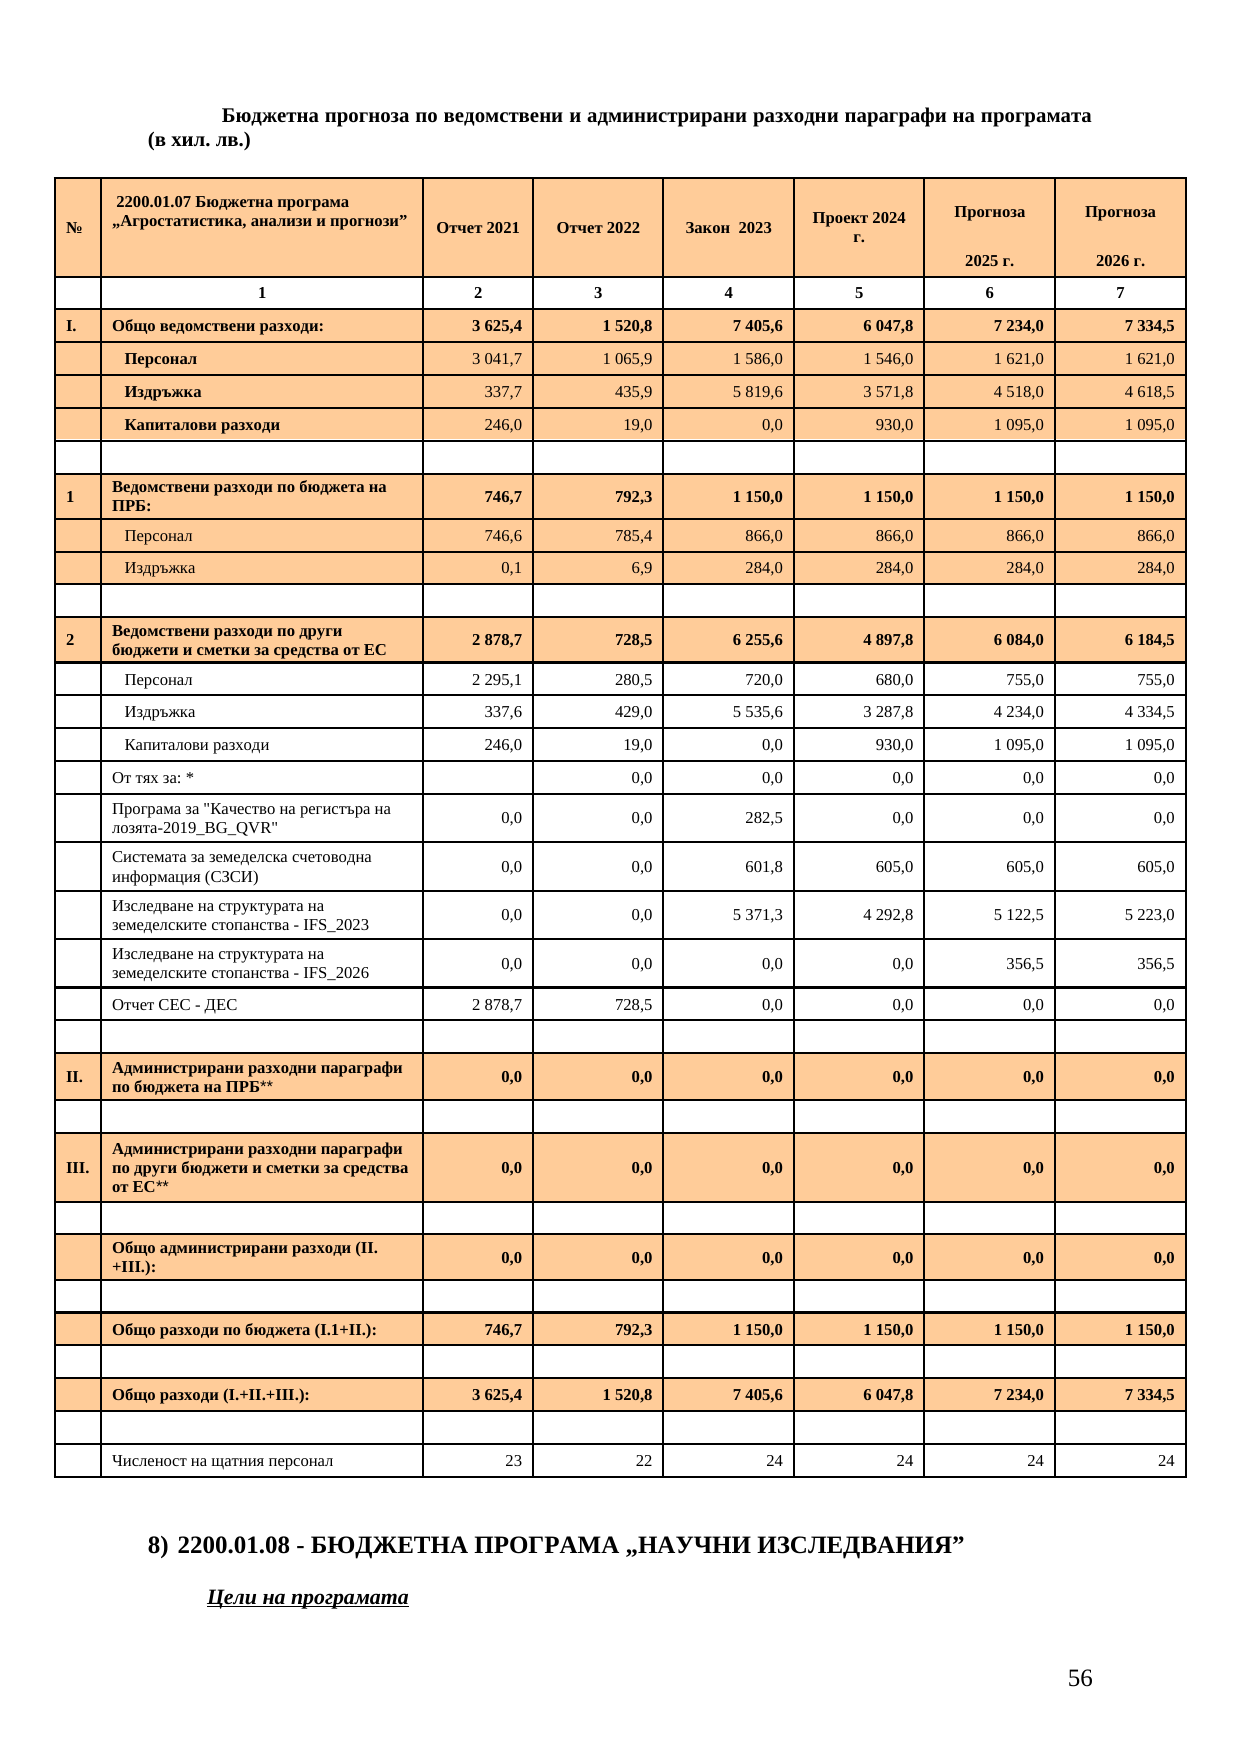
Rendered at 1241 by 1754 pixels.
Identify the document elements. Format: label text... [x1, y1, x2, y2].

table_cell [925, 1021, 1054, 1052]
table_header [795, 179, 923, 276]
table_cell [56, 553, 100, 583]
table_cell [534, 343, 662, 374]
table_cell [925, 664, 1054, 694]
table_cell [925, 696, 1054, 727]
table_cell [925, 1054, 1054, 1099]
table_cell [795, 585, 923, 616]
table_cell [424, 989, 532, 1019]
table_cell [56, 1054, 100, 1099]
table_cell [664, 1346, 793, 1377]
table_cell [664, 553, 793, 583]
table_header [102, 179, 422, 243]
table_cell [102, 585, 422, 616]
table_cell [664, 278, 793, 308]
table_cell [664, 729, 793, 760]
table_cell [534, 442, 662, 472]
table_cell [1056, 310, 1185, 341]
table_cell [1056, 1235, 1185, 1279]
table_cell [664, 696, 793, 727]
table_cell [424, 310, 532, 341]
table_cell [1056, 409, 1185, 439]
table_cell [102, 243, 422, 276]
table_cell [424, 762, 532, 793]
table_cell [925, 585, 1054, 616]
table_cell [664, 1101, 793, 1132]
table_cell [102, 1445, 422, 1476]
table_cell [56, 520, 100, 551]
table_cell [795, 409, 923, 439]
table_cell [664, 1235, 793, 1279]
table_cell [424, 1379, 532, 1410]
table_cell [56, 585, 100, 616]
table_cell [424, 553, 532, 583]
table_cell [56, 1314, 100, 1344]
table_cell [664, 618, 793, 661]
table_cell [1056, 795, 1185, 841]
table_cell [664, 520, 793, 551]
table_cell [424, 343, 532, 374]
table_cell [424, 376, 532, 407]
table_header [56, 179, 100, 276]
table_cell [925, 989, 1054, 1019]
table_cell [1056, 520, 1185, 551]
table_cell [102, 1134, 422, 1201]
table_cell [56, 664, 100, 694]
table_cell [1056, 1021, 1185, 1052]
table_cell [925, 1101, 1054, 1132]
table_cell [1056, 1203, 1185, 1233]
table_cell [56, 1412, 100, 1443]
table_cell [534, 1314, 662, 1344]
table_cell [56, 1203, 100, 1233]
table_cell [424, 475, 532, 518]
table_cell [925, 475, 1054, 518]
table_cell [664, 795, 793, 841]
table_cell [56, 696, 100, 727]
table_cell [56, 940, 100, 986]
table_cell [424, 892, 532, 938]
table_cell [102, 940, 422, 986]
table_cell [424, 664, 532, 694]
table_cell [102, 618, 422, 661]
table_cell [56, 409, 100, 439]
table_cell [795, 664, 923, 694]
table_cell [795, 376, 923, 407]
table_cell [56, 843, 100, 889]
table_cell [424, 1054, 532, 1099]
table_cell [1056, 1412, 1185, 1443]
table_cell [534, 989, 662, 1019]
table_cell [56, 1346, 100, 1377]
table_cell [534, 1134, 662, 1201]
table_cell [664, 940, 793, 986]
subtitle 2200.01.08 - БЮДЖЕТНА ПРОГРАМА „НАУЧНИ ИЗСЛЕДВАНИЯ” [148, 1530, 1092, 1559]
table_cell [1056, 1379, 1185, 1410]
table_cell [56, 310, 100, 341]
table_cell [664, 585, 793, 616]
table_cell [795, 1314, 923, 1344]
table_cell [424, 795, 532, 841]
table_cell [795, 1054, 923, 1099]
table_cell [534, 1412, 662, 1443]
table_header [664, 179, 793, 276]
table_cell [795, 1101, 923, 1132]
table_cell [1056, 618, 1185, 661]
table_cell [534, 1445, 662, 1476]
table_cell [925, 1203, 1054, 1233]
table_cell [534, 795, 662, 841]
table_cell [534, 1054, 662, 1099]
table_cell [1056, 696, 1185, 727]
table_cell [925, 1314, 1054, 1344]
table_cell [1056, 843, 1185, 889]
text Цели на програмата [148, 1584, 1092, 1609]
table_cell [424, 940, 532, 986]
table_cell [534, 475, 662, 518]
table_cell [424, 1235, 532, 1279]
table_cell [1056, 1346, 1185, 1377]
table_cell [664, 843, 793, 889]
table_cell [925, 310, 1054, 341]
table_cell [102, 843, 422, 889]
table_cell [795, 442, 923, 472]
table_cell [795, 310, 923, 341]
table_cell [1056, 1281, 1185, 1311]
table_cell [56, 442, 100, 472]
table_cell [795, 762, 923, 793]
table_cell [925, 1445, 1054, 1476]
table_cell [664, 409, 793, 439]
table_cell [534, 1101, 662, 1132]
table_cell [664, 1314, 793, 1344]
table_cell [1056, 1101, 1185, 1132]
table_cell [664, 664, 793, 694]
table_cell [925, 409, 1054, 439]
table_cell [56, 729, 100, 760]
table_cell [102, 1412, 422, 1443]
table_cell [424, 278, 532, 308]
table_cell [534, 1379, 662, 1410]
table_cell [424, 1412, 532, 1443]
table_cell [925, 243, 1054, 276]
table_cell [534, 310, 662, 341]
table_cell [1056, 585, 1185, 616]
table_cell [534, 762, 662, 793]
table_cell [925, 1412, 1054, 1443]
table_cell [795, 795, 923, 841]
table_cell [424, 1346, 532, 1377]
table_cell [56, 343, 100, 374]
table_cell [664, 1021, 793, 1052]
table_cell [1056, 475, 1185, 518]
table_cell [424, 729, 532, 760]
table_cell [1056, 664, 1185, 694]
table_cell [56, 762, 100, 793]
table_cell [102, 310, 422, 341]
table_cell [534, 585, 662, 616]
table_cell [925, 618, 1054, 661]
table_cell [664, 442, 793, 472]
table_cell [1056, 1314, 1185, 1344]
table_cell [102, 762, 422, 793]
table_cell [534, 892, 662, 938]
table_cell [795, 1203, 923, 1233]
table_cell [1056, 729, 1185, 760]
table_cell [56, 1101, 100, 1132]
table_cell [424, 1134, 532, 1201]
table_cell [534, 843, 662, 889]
text Бюджетна прогноза по ведомствени и администрирани разходни параграфи на програмата (в хил. лв.) [148, 103, 1092, 151]
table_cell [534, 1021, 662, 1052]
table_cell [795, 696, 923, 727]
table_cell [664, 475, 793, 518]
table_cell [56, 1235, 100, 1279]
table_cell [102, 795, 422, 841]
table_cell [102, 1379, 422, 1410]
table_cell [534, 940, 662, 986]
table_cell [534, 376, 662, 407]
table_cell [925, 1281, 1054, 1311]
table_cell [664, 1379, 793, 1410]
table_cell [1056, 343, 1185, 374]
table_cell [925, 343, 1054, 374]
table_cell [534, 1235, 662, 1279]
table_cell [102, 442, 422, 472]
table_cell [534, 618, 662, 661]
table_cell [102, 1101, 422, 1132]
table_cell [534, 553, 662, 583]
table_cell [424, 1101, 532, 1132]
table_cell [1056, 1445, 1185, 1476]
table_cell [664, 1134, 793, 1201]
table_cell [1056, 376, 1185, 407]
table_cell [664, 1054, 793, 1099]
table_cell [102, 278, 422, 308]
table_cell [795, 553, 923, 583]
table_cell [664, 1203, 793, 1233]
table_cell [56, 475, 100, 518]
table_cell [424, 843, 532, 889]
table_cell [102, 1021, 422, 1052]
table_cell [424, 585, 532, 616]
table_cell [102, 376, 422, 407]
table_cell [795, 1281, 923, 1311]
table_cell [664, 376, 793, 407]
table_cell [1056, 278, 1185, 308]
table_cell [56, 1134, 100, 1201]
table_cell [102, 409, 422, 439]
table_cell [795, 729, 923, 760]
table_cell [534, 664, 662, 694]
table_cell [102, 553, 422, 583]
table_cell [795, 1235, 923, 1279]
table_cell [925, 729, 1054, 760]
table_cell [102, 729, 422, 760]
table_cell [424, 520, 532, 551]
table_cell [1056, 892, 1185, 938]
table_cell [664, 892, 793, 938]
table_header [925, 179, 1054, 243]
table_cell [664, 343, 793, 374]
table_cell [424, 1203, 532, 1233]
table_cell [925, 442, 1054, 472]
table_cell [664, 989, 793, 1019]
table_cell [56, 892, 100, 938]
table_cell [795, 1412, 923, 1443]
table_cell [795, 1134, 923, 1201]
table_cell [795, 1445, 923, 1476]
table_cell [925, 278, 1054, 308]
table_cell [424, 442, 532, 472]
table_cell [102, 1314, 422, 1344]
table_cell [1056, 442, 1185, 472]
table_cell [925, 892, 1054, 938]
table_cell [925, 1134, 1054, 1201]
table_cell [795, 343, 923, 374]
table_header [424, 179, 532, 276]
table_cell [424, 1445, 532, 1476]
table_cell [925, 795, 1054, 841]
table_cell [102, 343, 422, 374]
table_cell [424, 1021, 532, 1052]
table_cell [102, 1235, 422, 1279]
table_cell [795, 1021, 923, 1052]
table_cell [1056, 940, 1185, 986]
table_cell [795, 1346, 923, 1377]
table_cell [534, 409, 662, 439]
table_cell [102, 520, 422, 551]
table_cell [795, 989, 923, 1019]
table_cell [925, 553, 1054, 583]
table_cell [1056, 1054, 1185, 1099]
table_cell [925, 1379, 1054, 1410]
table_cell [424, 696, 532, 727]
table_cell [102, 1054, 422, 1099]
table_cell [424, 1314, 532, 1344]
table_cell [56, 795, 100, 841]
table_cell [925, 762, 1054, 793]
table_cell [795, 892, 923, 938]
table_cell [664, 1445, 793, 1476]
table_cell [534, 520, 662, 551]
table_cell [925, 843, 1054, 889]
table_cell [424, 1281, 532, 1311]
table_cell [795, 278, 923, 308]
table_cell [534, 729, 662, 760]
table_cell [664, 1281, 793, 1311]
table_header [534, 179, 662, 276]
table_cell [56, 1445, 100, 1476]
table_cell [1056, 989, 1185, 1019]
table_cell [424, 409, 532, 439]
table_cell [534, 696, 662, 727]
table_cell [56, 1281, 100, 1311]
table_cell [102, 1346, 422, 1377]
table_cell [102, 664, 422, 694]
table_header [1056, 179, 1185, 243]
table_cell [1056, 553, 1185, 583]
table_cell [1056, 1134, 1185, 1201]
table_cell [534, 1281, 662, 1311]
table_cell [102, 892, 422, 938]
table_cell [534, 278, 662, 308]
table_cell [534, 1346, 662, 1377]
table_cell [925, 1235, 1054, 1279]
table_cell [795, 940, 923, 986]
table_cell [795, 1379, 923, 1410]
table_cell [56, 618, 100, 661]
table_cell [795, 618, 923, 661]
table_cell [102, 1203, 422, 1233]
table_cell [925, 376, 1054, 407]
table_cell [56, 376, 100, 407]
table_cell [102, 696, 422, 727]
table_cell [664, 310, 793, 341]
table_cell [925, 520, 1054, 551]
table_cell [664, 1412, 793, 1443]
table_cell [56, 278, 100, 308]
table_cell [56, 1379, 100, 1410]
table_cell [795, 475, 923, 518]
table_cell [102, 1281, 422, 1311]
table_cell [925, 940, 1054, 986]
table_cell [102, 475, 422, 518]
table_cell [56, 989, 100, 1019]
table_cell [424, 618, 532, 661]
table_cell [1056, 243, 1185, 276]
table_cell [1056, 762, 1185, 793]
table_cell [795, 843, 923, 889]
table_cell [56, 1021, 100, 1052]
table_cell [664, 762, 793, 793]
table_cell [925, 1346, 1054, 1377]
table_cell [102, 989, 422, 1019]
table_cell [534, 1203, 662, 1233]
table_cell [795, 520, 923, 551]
